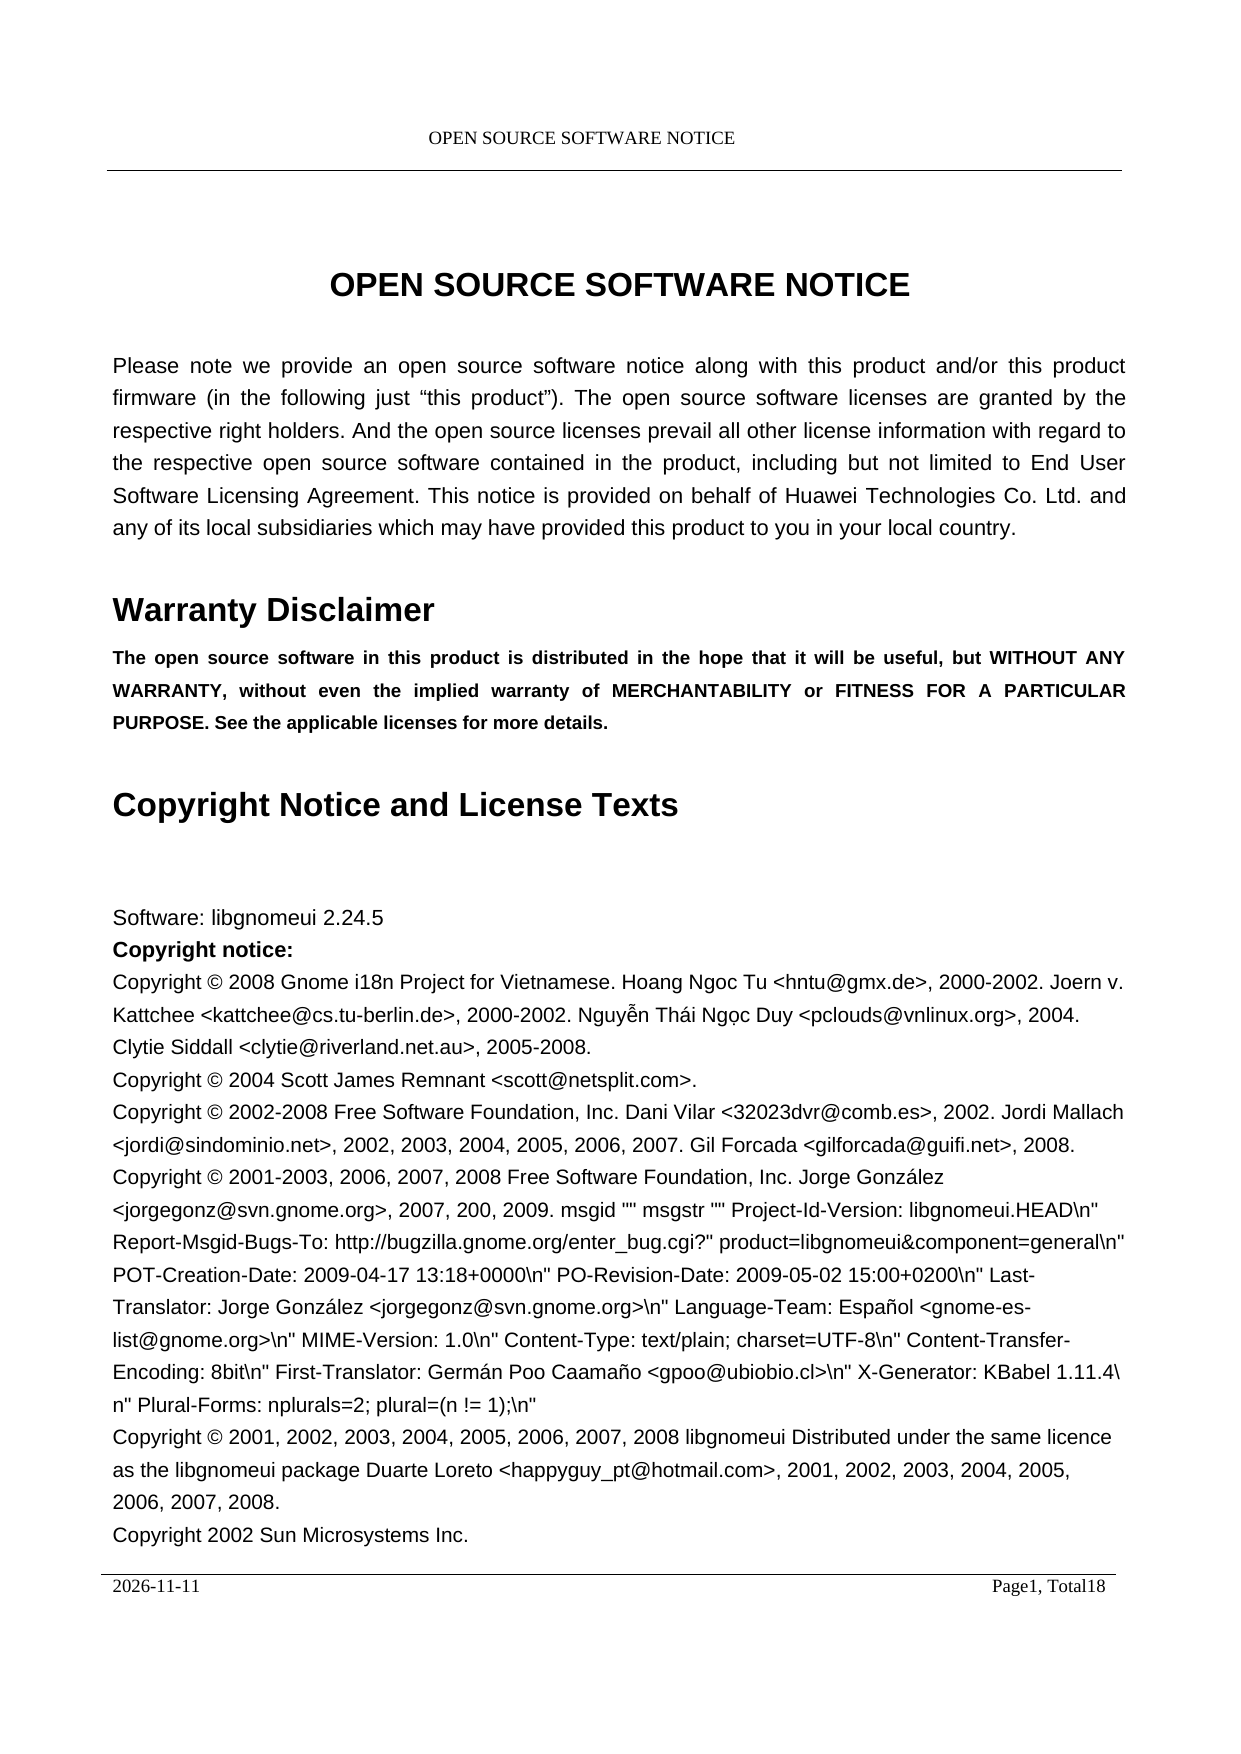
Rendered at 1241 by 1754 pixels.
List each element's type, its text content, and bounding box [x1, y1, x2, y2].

text Copyright notice: [112, 933, 1128, 966]
text Warranty Disclaimer [112, 576, 1128, 641]
text Copyright Notice and License Texts [112, 771, 1128, 836]
text Copyright © 2004 Scott James Remnant <scott@netsplit.com>. [112, 1063, 1128, 1096]
text Software: libgnomeui 2.24.5 [112, 901, 1128, 933]
text The open source software in this product is distributed in the hope that it will be useful, but WITHOUT ANY WARRANTY, without even the implied warranty of MERCHANTABILITY or FITNESS FOR A PARTICULAR PURPOSE. See the applicable licenses for more details. [112, 641, 1128, 739]
text Please note we provide an open source software notice along with this product and/or this product firmware (in the following just “this product”). The open source software licenses are granted by the respective right holders. And the open source licenses prevail all other license information with regard to the respective open source software contained in the product, including but not limited to End User Software Licensing Agreement. This notice is provided on behalf of Huawei Technologies Co. Ltd. and any of its local subsidiaries which may have provided this product to you in your local country. [112, 349, 1128, 544]
text OPEN SOURCE SOFTWARE NOTICE [112, 251, 1128, 316]
text Copyright © 2001, 2002, 2003, 2004, 2005, 2006, 2007, 2008 libgnomeui Distributed under the same licence as the libgnomeui package Duarte Loreto <happyguy_pt@hotmail.com>, 2001, 2002, 2003, 2004, 2005, 2006, 2007, 2008. [112, 1421, 1128, 1518]
text Copyright © 2008 Gnome i18n Project for Vietnamese. Hoang Ngoc Tu <hntu@gmx.de>, 2000-2002. Joern v. Kattchee <kattchee@cs.tu-berlin.de>, 2000-2002. Nguyễn Thái Ngọc Duy <pclouds@vnlinux.org>, 2004. Clytie Siddall <clytie@riverland.net.au>, 2005-2008. [112, 966, 1128, 1063]
text Copyright 2002 Sun Microsystems Inc. [112, 1518, 1128, 1551]
text Copyright © 2002-2008 Free Software Foundation, Inc. Dani Vilar <32023dvr@comb.es>, 2002. Jordi Mallach <jordi@sindominio.net>, 2002, 2003, 2004, 2005, 2006, 2007. Gil Forcada <gilforcada@guifi.net>, 2008. [112, 1096, 1128, 1161]
text Copyright © 2001-2003, 2006, 2007, 2008 Free Software Foundation, Inc. Jorge González <jorgegonz@svn.gnome.org>, 2007, 200, 2009. msgid "" msgstr "" Project-Id-Version: libgnomeui.HEAD\n" Report-Msgid-Bugs-To: http://bugzilla.gnome.org/enter_bug.cgi?" product=libgnomeui&component=general\n" POT-Creation-Date: 2009-04-17 13:18+0000\n" PO-Revision-Date: 2009-05-02 15:00+0200\n" Last-Translator: Jorge González <jorgegonz@svn.gnome.org>\n" Language-Team: Español <gnome-es-list@gnome.org>\n" MIME-Version: 1.0\n" Content-Type: text/plain; charset=UTF-8\n" Content-Transfer-Encoding: 8bit\n" First-Translator: Germán Poo Caamaño <gpoo@ubiobio.cl>\n" X-Generator: KBabel 1.11.4\n" Plural-Forms: nplurals=2; plural=(n != 1);\n" [112, 1161, 1128, 1421]
